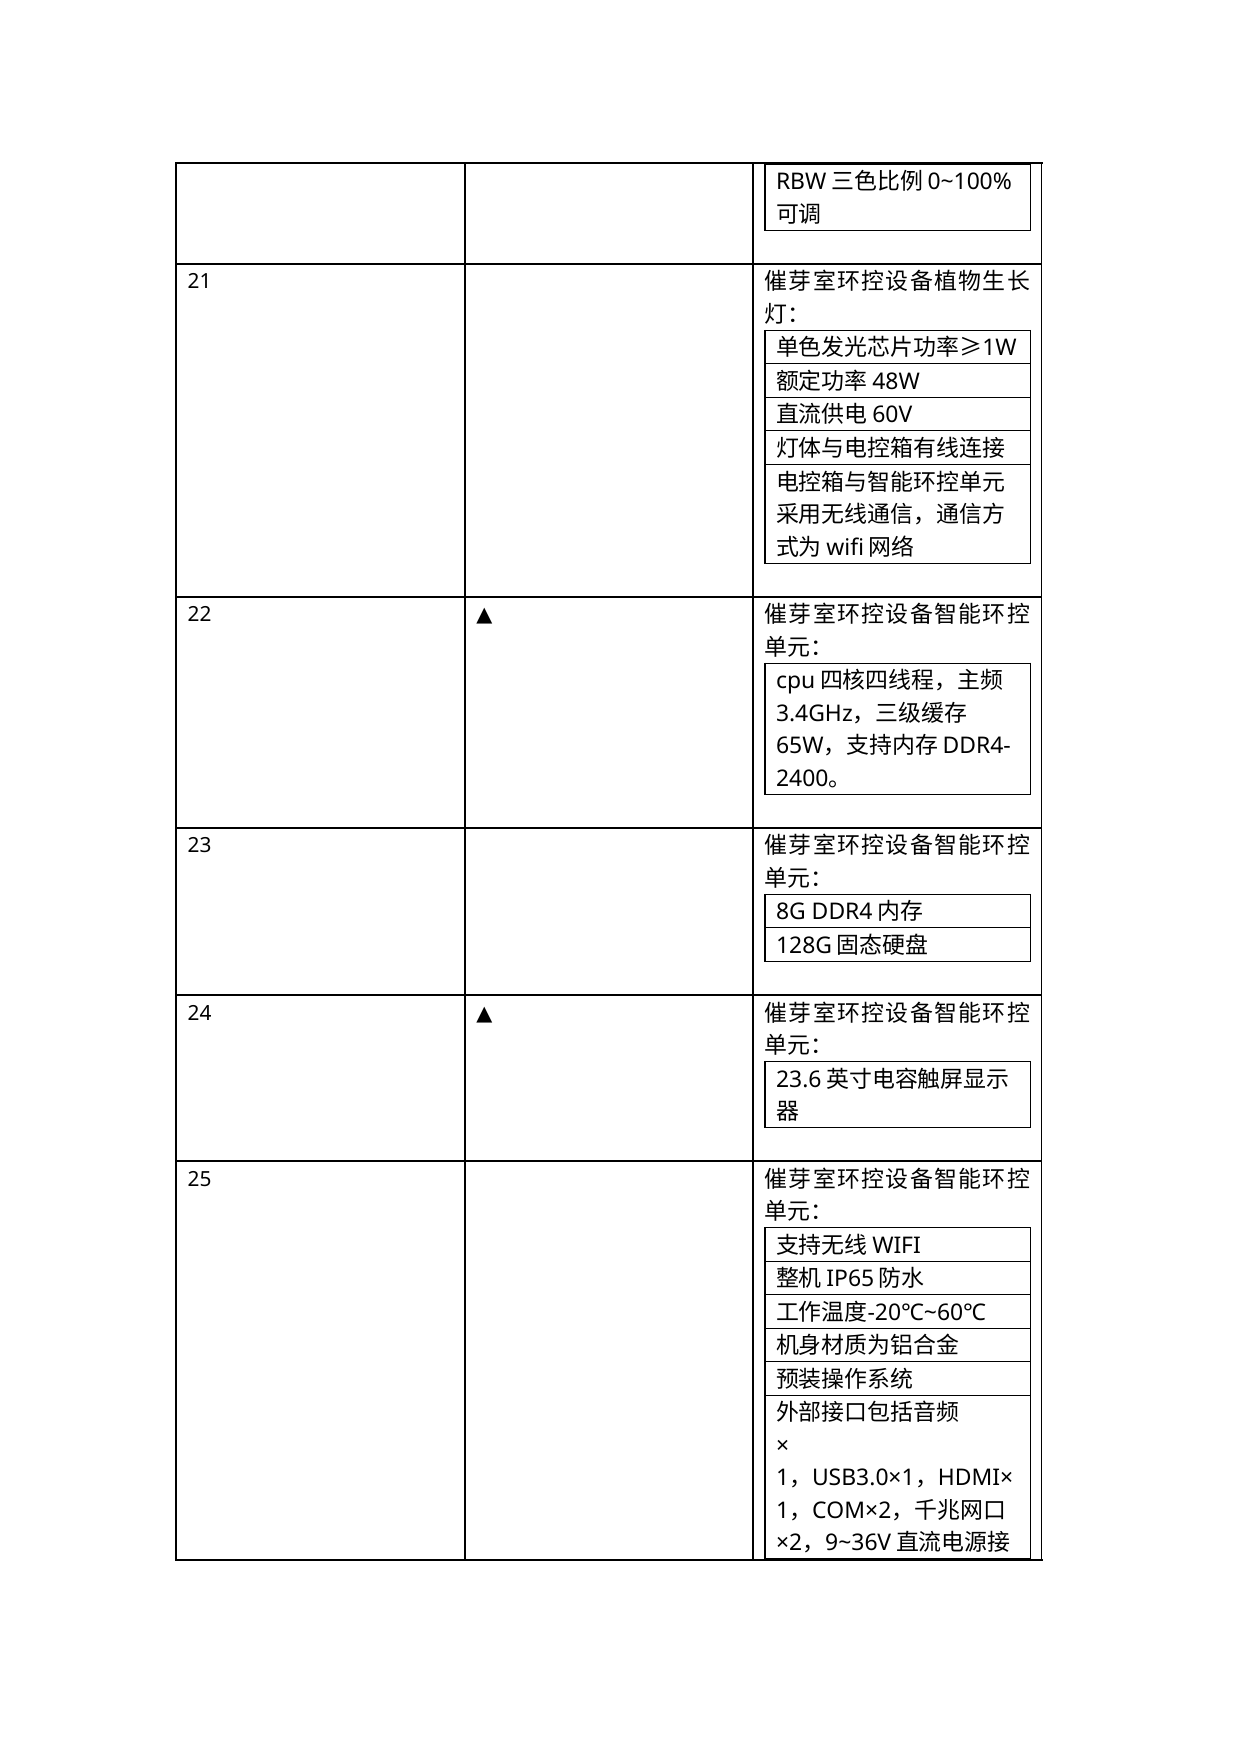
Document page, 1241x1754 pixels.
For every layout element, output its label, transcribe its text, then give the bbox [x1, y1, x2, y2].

table_cell 24 [177, 996, 464, 1160]
table_cell 催芽室环控设备植物生长灯： [754, 265, 1041, 596]
table_cell 22 [177, 598, 464, 827]
table_cell 催芽室环控设备智能环控单元： [754, 1162, 1041, 1559]
table_cell 催芽室环控设备智能环控单元： [754, 598, 1041, 827]
table_cell 23 [177, 829, 464, 994]
table_cell [466, 265, 752, 596]
table_cell ▲ [466, 598, 752, 827]
table_cell 催芽室环控设备植物生长灯： [754, 164, 1041, 263]
table_cell [466, 1162, 752, 1559]
table_cell 催芽室环控设备智能环控单元： [754, 829, 1041, 994]
table_cell 20 [177, 164, 464, 263]
table_cell 25 [177, 1162, 464, 1559]
table_cell ★ [466, 164, 752, 263]
table_cell 21 [177, 265, 464, 596]
table_cell [466, 829, 752, 994]
table_cell 催芽室环控设备智能环控单元： [754, 996, 1041, 1160]
table_cell ▲ [466, 996, 752, 1160]
